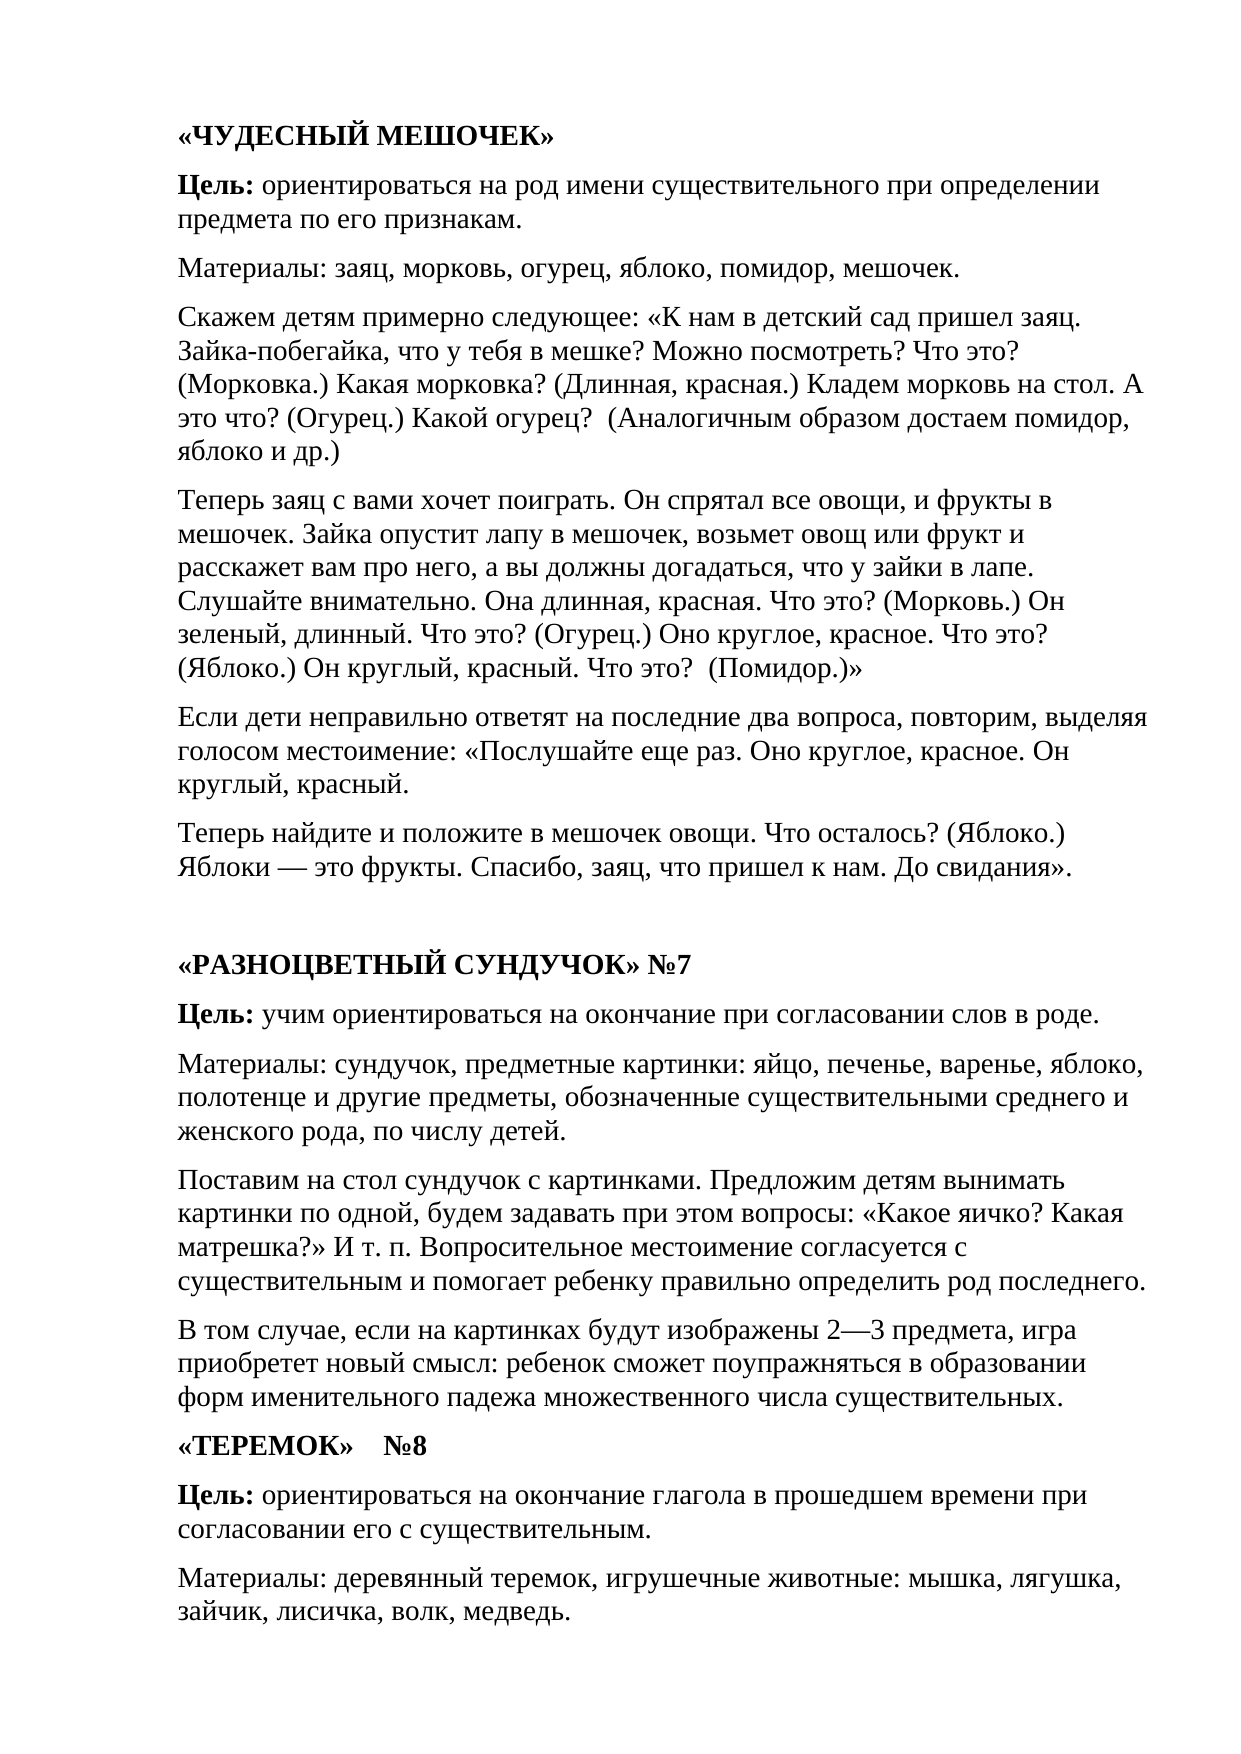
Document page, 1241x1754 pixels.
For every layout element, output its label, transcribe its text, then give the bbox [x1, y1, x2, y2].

text Поставим на стол сундучок с картинками. Предложим детям вынимать картинки по одной, будем задавать при этом вопросы: «Какое яичко? Какая матрешка?» И т. п. Вопросительное местоимение согласуется с существительным и помогает ребенку правильно определить род последнего. [177, 1162, 1152, 1296]
text «РАЗНОЦВЕТНЫЙ СУНДУЧОК» №7 [177, 947, 1152, 981]
text Скажем детям примерно следующее: «К нам в детский сад пришел заяц. Зайка-побегайка, что у тебя в мешке? Можно посмотреть? Что это? (Морковка.) Какая морковка? (Длинная, красная.) Кладем морковь на стол. А это что? (Огурец.) Какой огурец? (Аналогичным образом достаем помидор, яблоко и др.) [177, 299, 1152, 467]
text Теперь заяц с вами хочет поиграть. Он спрятал все овощи, и фрукты в мешочек. Зайка опустит лапу в мешочек, возьмет овощ или фрукт и расскажет вам про него, а вы должны догадаться, что у зайки в лапе. Слушайте внимательно. Она длинная, красная. Что это? (Морковь.) Он зеленый, длинный. Что это? (Огурец.) Оно круглое, красное. Что это? (Яблоко.) Он круглый, красный. Что это? (Помидор.)» [177, 482, 1152, 684]
text В том случае, если на картинках будут изображены 2—3 предмета, игра приобретет новый смысл: ребенок сможет поупражняться в образовании форм именительного падежа множественного числа существительных. [177, 1312, 1152, 1412]
text Теперь найдите и положите в мешочек овощи. Что осталось? (Яблоко.) Яблоки — это фрукты. Спасибо, заяц, что пришел к нам. До свидания». [177, 816, 1152, 883]
text Материалы: сундучок, предметные картинки: яйцо, печенье, варенье, яблоко, полотенце и другие предметы, обозначенные существительными среднего и женского рода, по числу детей. [177, 1046, 1152, 1146]
text Материалы: деревянный теремок, игрушечные животные: мышка, лягушка, зайчик, лисичка, волк, медведь. [177, 1560, 1152, 1627]
text «ТЕРЕМОК» №8 [177, 1428, 1152, 1462]
text «ЧУДЕСНЫЙ МЕШОЧЕК» [177, 118, 1152, 152]
text Материалы: заяц, морковь, огурец, яблоко, помидор, мешочек. [177, 250, 1152, 283]
text Цель: ориентироваться на окончание глагола в прошедшем времени при согласовании его с существительным. [177, 1477, 1152, 1544]
text Цель: учим ориентироваться на окончание при согласовании слов в роде. [177, 997, 1152, 1030]
text Если дети неправильно ответят на последние два вопроса, повторим, выделяя голосом местоимение: «Послушайте еще раз. Оно круглое, красное. Он круглый, красный. [177, 699, 1152, 800]
text Цель: ориентироваться на род имени существительного при определении предмета по его признакам. [177, 167, 1152, 234]
